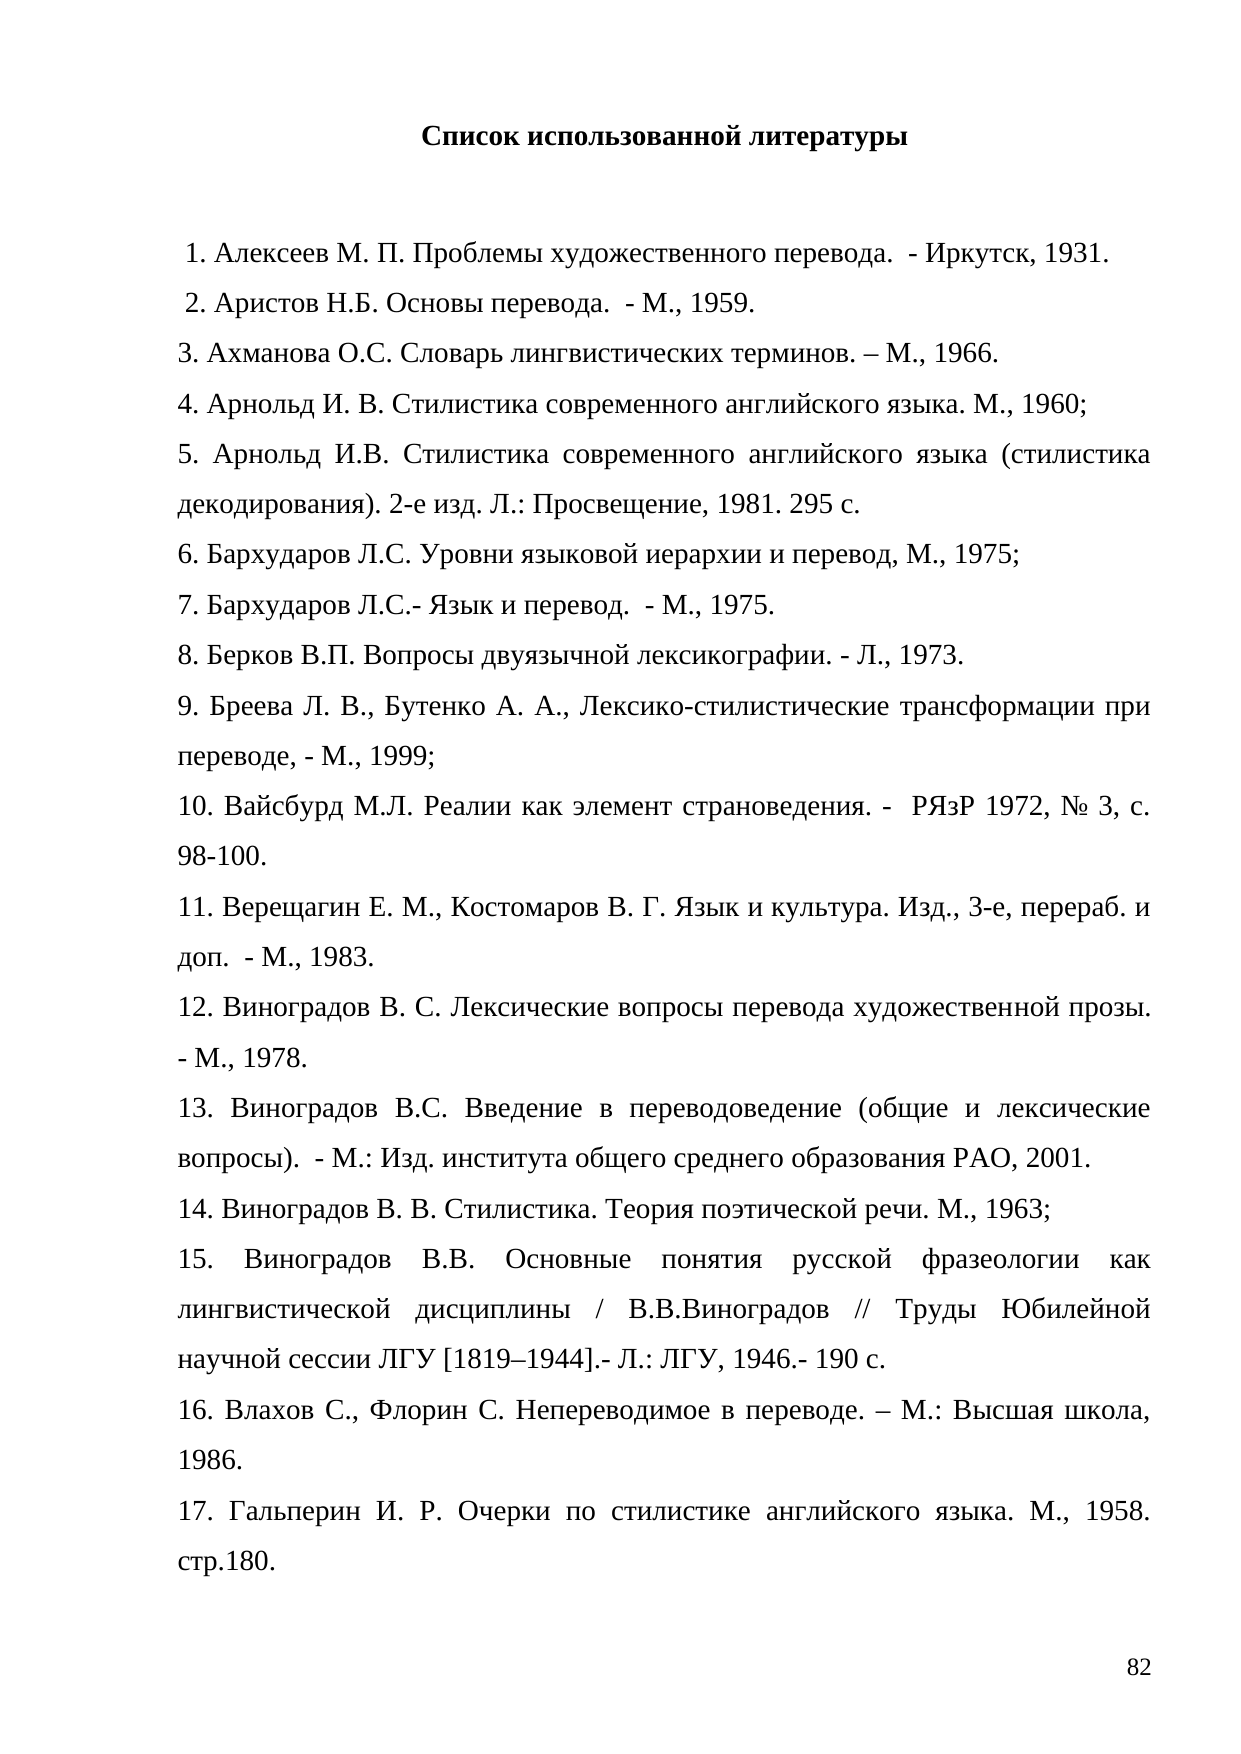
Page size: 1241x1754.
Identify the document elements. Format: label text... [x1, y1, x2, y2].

text 12. Виноградов В. С. Лексические вопросы перевода художественной прозы. - М., 1978. [177, 989, 1152, 1073]
text 3. Ахманова О.С. Словарь лингвистических терминов. – М., 1966. [177, 335, 1152, 369]
text 10. Вайсбурд М.Л. Реалии как элемент страноведения. - РЯзР 1972, № 3, с. 98-100. [177, 788, 1152, 872]
text 6. Бархударов Л.С. Уровни языковой иерархии и перевод, М., 1975; [177, 537, 1152, 570]
text 13. Виноградов В.С. Введение в переводоведение (общие и лексические вопросы). - М.: Изд. института общего среднего образования РАО, 2001. [177, 1090, 1152, 1174]
text 5. Арнольд И.В. Стилистика современного английского языка (стилистика декодирования). 2-е изд. Л.: Просвещение, 1981. 295 с. [177, 436, 1152, 520]
text 17. Гальперин И. Р. Очерки по стилистике английского языка. М., 1958. стр.180. [177, 1493, 1152, 1576]
text Список использованной литературы [177, 118, 1152, 152]
text 8. Берков В.П. Вопросы двуязычной лексикографии. - Л., 1973. [177, 637, 1152, 671]
text 9. Бреева Л. В., Бутенко А. А., Лексико-стилистические трансформации при переводе, - М., 1999; [177, 688, 1152, 771]
text 15. Виноградов В.В. Основные понятия русской фразеологии как лингвистической дисциплины / В.В.Виноградов // Труды Юбилейной научной сессии ЛГУ [1819–1944].- Л.: ЛГУ, 1946.- 190 с. [177, 1241, 1152, 1375]
text 16. Влахов С., Флорин С. Непереводимое в переводе. – М.: Высшая школа, 1986. [177, 1392, 1152, 1476]
text 14. Виноградов В. В. Стилистика. Теория поэтической речи. М., 1963; [177, 1191, 1152, 1224]
text 2. Аристов Н.Б. Основы перевода. - М., 1959. [177, 285, 1152, 319]
text 1. Алексеев М. П. Проблемы художественного перевода. - Иркутск, 1931. [177, 235, 1152, 268]
text 7. Бархударов Л.С.- Язык и перевод. - М., 1975. [177, 587, 1152, 621]
text 11. Верещагин Е. М., Костомаров В. Г. Язык и культура. Изд., 3-е, перераб. и доп. - М., 1983. [177, 889, 1152, 973]
text 4. Арнольд И. В. Стилистика современного английского языка. М., 1960; [177, 386, 1152, 419]
